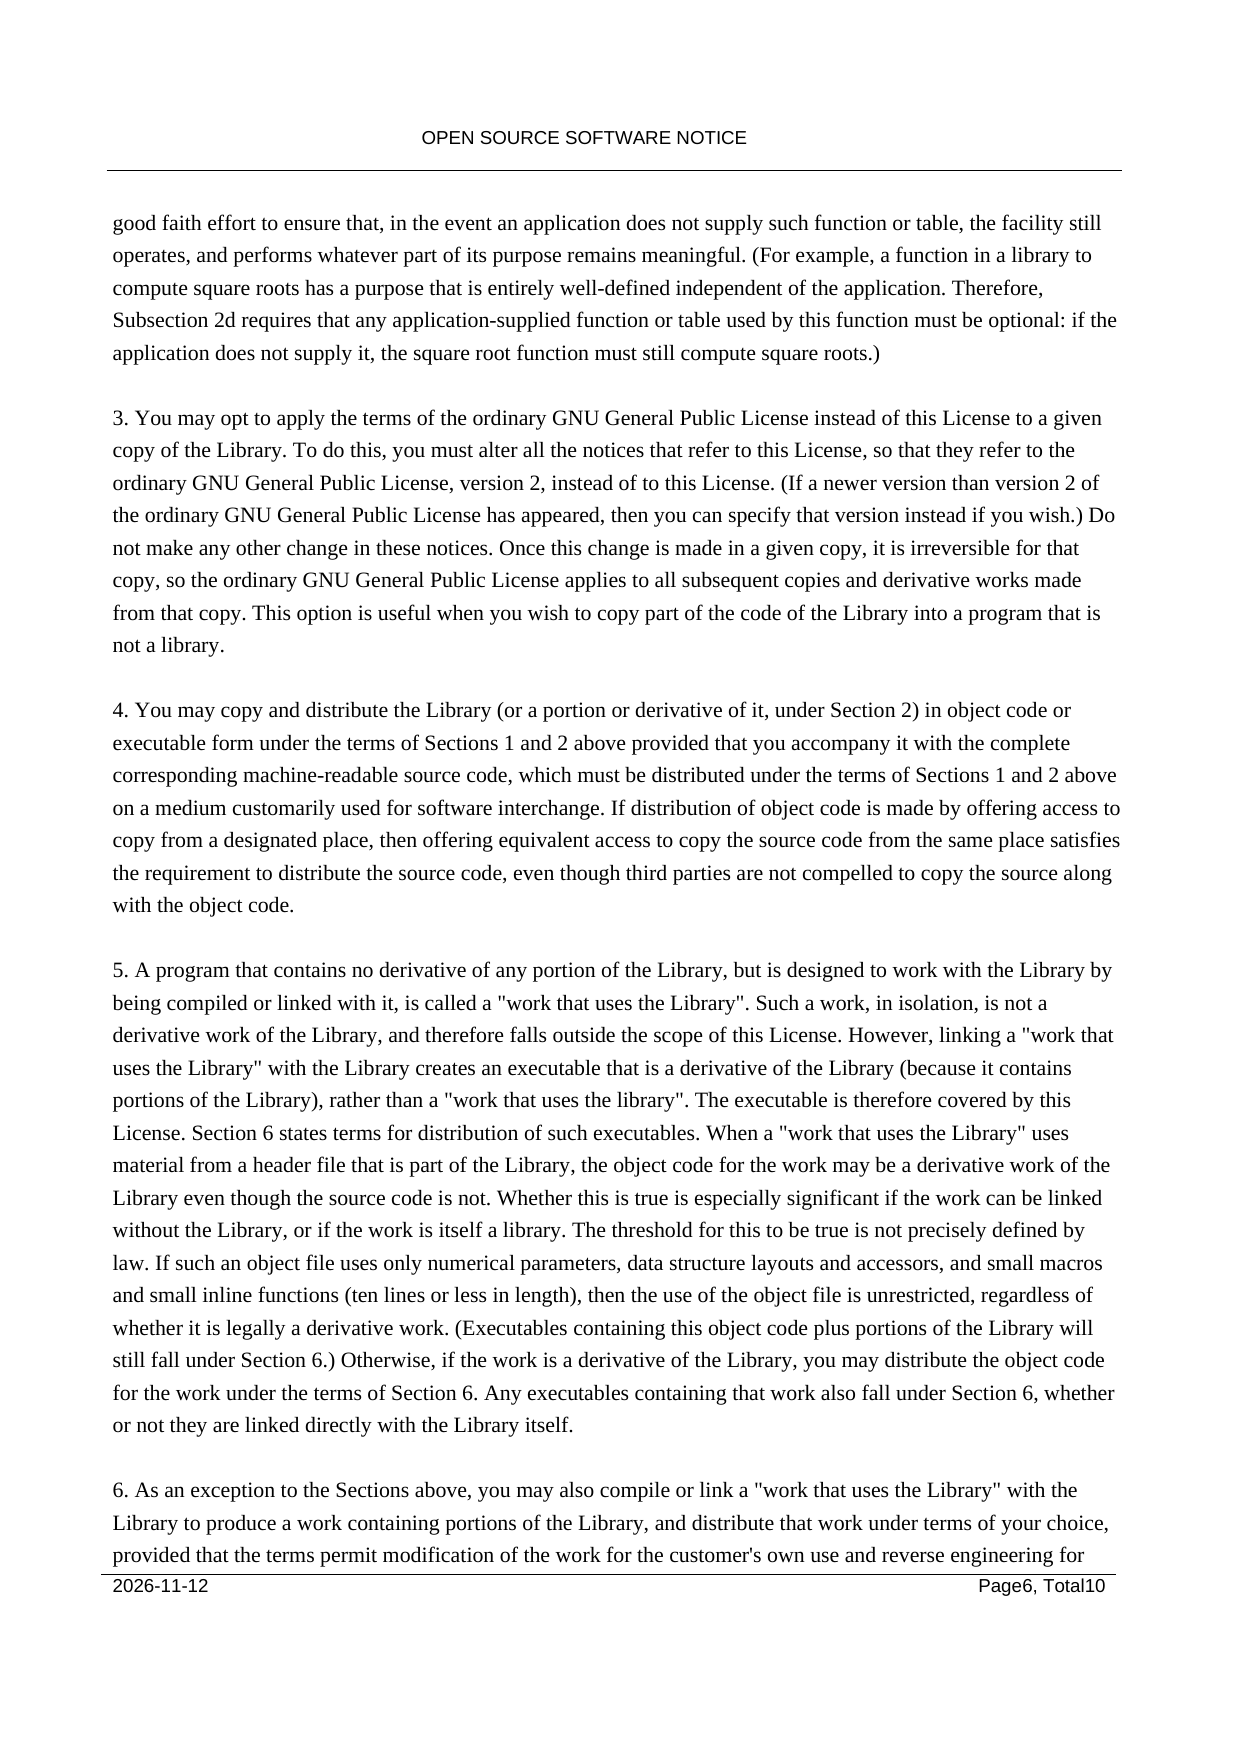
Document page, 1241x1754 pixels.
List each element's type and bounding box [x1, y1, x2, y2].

text [112, 206, 1128, 1571]
